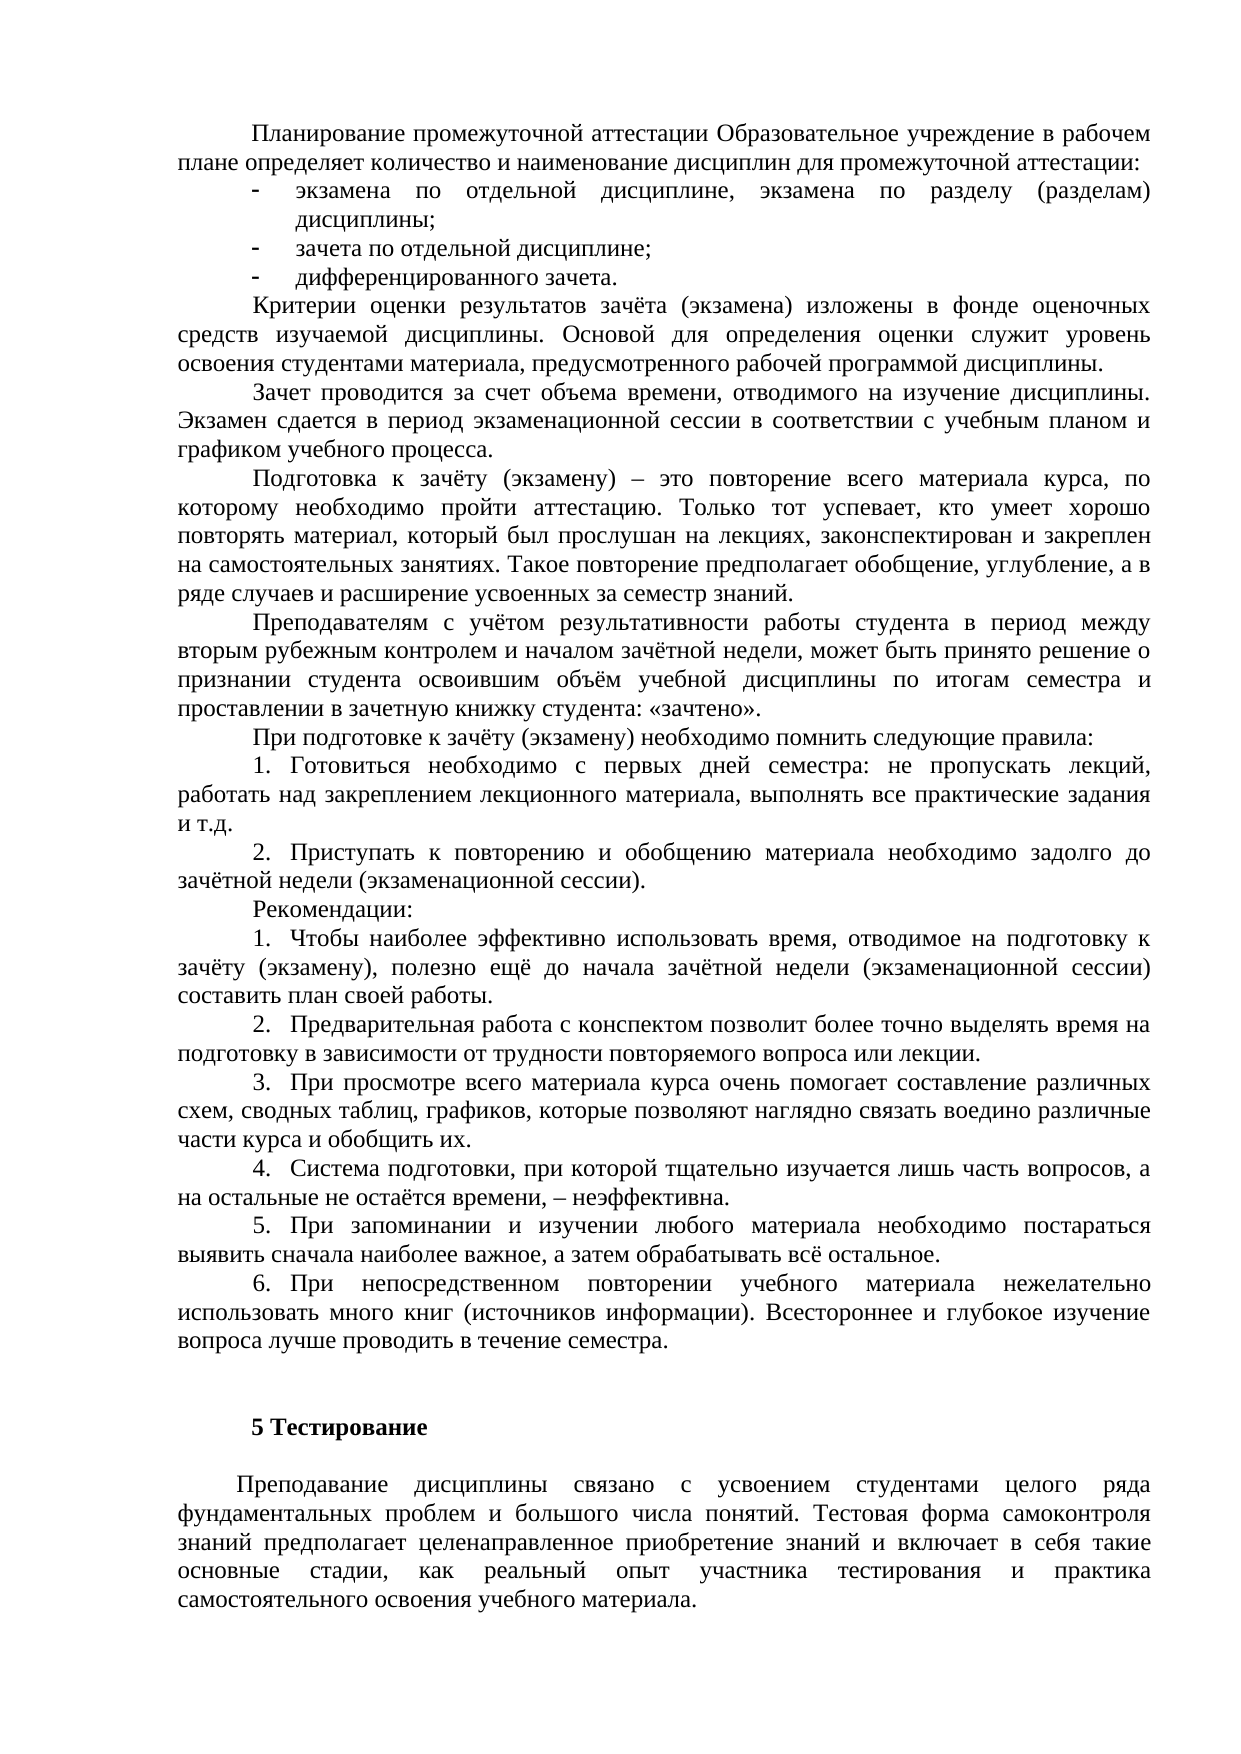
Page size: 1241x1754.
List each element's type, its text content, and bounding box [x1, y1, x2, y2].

list При просмотре всего материала курса очень помогает составление различных схем, сводных таблиц, графиков, которые позволяют наглядно связать воедино различные части курса и обобщить их. [177, 1067, 1152, 1153]
list Предварительная работа с конспектом позволит более точно выделять время на подготовку в зависимости от трудности повторяемого вопроса или лекции. [177, 1009, 1152, 1067]
text 5 Тестирование [177, 1412, 1152, 1441]
list При запоминании и изучении любого материала необходимо постараться выявить сначала наиболее важное, а затем обрабатывать всё остальное. [177, 1211, 1152, 1268]
text Планирование промежуточной аттестации Образовательное учреждение в рабочем плане определяет количество и наименование дисциплин для промежуточной аттестации: [177, 118, 1152, 176]
list дифференцированного зачета. [251, 262, 1152, 291]
text Критерии оценки результатов зачёта (экзамена) изложены в фонде оценочных средств изучаемой дисциплины. Основой для определения оценки служит уровень освоения студентами материала, предусмотренного рабочей программой дисциплины. [177, 291, 1152, 377]
list экзамена по отдельной дисциплине, экзамена по разделу (разделам) дисциплины; [251, 176, 1152, 233]
list Готовиться необходимо с первых дней семестра: не пропускать лекций, работать над закреплением лекционного материала, выполнять все практические задания и т.д. [177, 751, 1152, 837]
list При непосредственном повторении учебного материала нежелательно использовать много книг (источников информации). Всестороннее и глубокое изучение вопроса лучше проводить в течение семестра. [177, 1268, 1152, 1354]
text При подготовке к зачёту (экзамену) необходимо помнить следующие правила: [177, 722, 1152, 751]
list зачета по отдельной дисциплине; [251, 233, 1152, 262]
list Чтобы наиболее эффективно использовать время, отводимое на подготовку к зачёту (экзамену), полезно ещё до начала зачётной недели (экзаменационной сессии) составить план своей работы. [177, 923, 1152, 1009]
list Система подготовки, при которой тщательно изучается лишь часть вопросов, а на остальные не остаётся времени, – неэффективна. [177, 1153, 1152, 1211]
text Подготовка к зачёту (экзамену) – это повторение всего материала курса, по которому необходимо пройти аттестацию. Только тот успевает, кто умеет хорошо повторять материал, который был прослушан на лекциях, законспектирован и закреплен на самостоятельных занятиях. Такое повторение предполагает обобщение, углубление, а в ряде случаев и расширение усвоенных за семестр знаний. [177, 463, 1152, 607]
list Приступать к повторению и обобщению материала необходимо задолго до зачётной недели (экзаменационной сессии). [177, 837, 1152, 894]
text Зачет проводится за счет объема времени, отводимого на изучение дисциплины. Экзамен сдается в период экзаменационной сессии в соответствии с учебным планом и графиком учебного процесса. [177, 377, 1152, 463]
text Преподавателям с учётом результативности работы студента в период между вторым рубежным контролем и началом зачётной недели, может быть принято решение о признании студента освоившим объём учебной дисциплины по итогам семестра и проставлении в зачетную книжку студента: «зачтено». [177, 607, 1152, 722]
text Рекомендации: [177, 894, 1152, 923]
text Преподавание дисциплины связано с усвоением студентами целого ряда фундаментальных проблем и большого числа понятий. Тестовая форма самоконтроля знаний предполагает целенаправленное приобретение знаний и включает в себя такие основные стадии, как реальный опыт участника тестирования и практика самостоятельного освоения учебного материала. [177, 1469, 1152, 1613]
